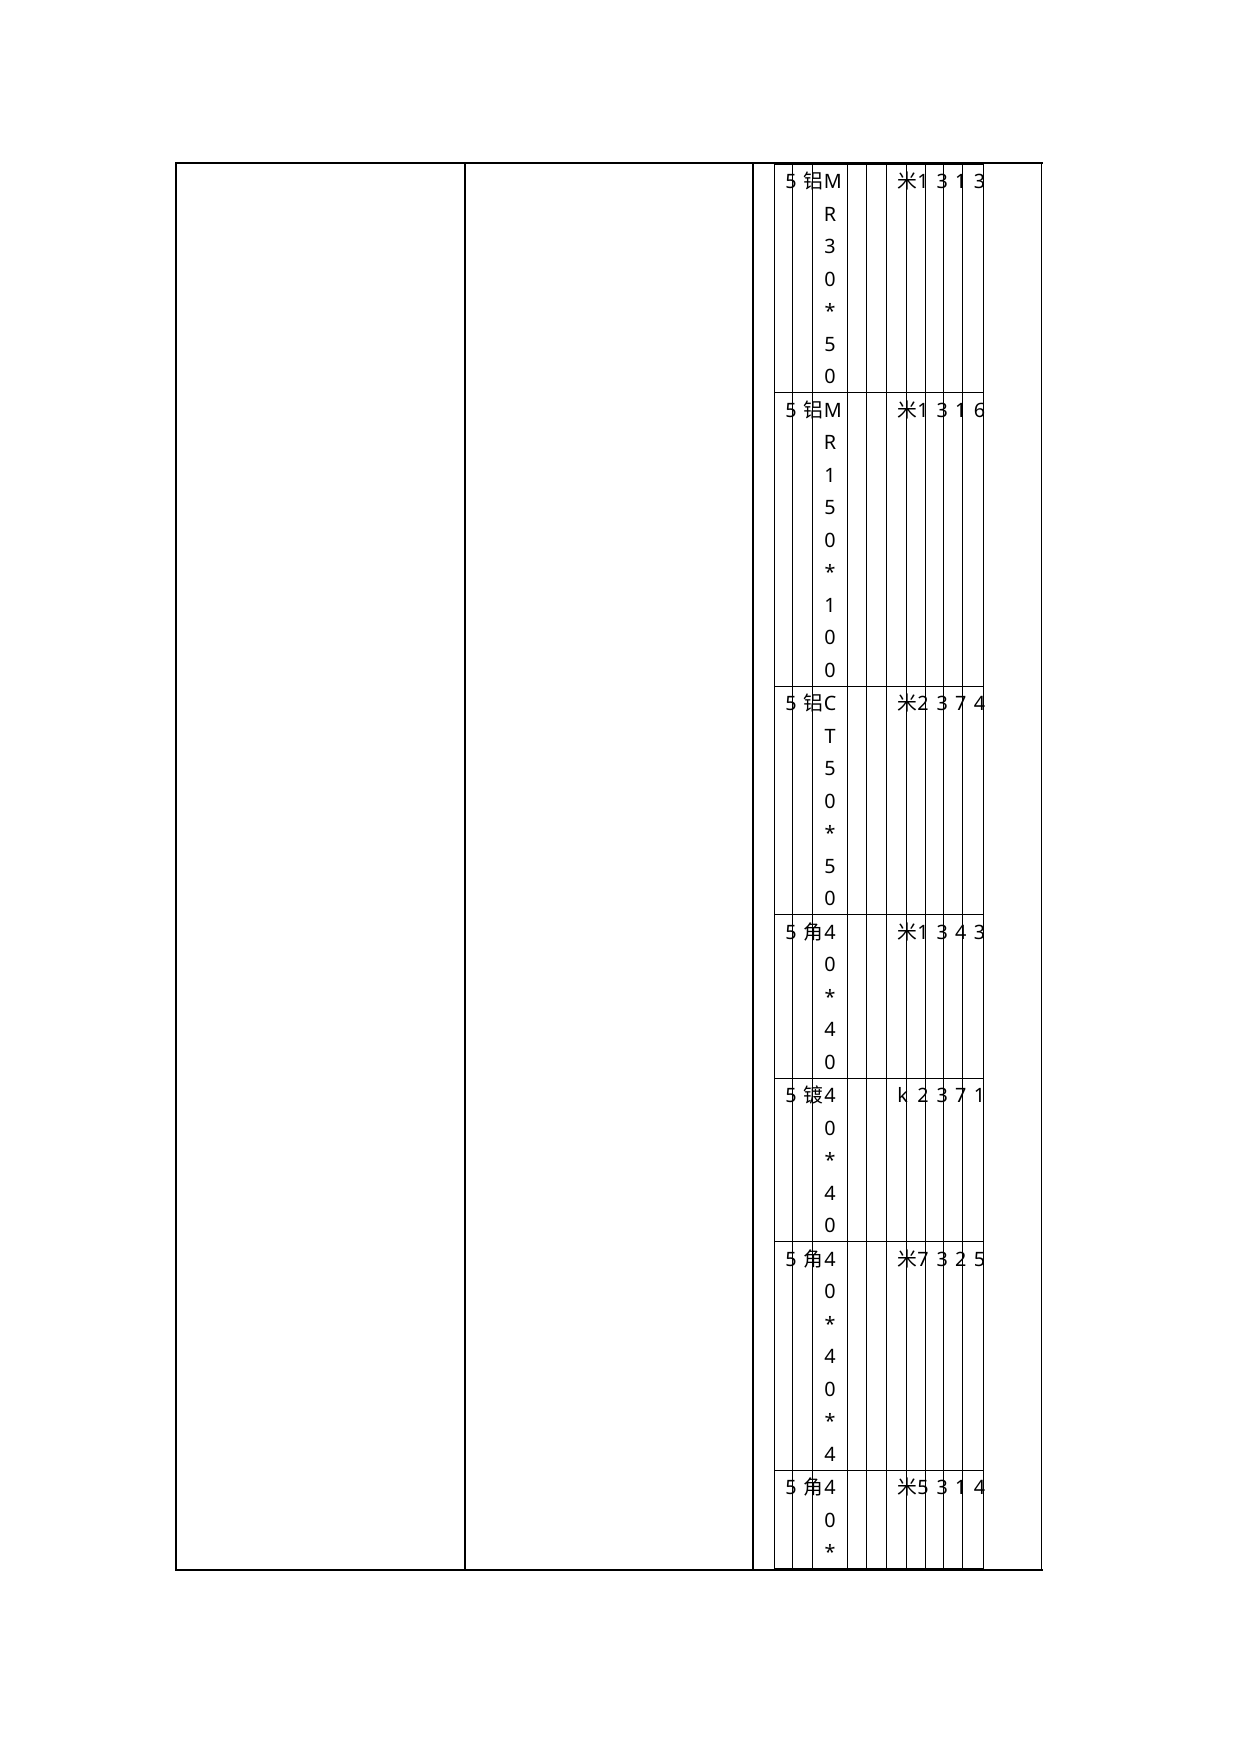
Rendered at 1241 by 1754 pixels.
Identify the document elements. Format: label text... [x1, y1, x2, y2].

table_cell [867, 393, 886, 686]
table_cell [963, 165, 983, 392]
table_cell [907, 165, 925, 392]
table_cell [466, 164, 752, 1569]
table_cell [775, 1242, 792, 1470]
table_cell [944, 687, 962, 914]
table_cell [944, 915, 962, 1078]
table_cell [813, 915, 847, 1078]
table_cell [793, 915, 812, 1078]
table_cell [813, 1079, 847, 1241]
table_cell [848, 165, 866, 392]
table_cell [813, 1471, 847, 1568]
table_cell [793, 1471, 812, 1568]
table_cell [848, 687, 866, 914]
table_cell [793, 1079, 812, 1241]
table_cell [867, 1471, 886, 1568]
table_cell [926, 165, 943, 392]
table_cell [887, 1079, 906, 1241]
table_cell [984, 164, 1041, 1569]
table_cell [848, 915, 866, 1078]
table_cell [887, 1242, 906, 1470]
table_cell [926, 1079, 943, 1241]
table_cell [907, 1079, 925, 1241]
table_cell [944, 1242, 962, 1470]
table_cell [944, 393, 962, 686]
table_cell [887, 1471, 906, 1568]
table_cell [848, 393, 866, 686]
table_cell [775, 687, 792, 914]
table_cell [775, 915, 792, 1078]
table_cell [907, 1242, 925, 1470]
table_cell [813, 687, 847, 914]
table_cell [944, 165, 962, 392]
table_cell [907, 915, 925, 1078]
table_cell [963, 393, 983, 686]
table_cell [926, 687, 943, 914]
table_cell [887, 915, 906, 1078]
table_cell [887, 165, 906, 392]
table_cell [754, 164, 774, 1569]
table_cell 9 [177, 164, 464, 1569]
table_cell [775, 393, 792, 686]
table_cell [963, 915, 983, 1078]
table_cell [775, 1079, 792, 1241]
table_cell [793, 1242, 812, 1470]
table_cell [887, 687, 906, 914]
table_cell [963, 687, 983, 914]
table_cell [926, 1471, 943, 1568]
table_cell [907, 687, 925, 914]
table_cell [867, 1242, 886, 1470]
table_cell [813, 1242, 847, 1470]
table_cell [793, 165, 812, 392]
table_cell [867, 687, 886, 914]
table_cell [848, 1242, 866, 1470]
table_cell [775, 1471, 792, 1568]
table_cell [813, 165, 847, 392]
table_cell [813, 393, 847, 686]
table_cell [867, 165, 886, 392]
table_cell [793, 687, 812, 914]
table_cell [848, 1471, 866, 1568]
table_cell [963, 1242, 983, 1470]
table_cell [926, 1242, 943, 1470]
table_cell [848, 1079, 866, 1241]
table_cell [907, 393, 925, 686]
table_cell [926, 915, 943, 1078]
table_cell [944, 1079, 962, 1241]
table_cell [775, 165, 792, 392]
table_cell [926, 393, 943, 686]
table_cell [793, 393, 812, 686]
table_cell [907, 1471, 925, 1568]
table_cell [867, 915, 886, 1078]
table_cell [963, 1079, 983, 1241]
table_cell [944, 1471, 962, 1568]
table_cell [963, 1471, 983, 1568]
table_cell [887, 393, 906, 686]
table_cell [867, 1079, 886, 1241]
